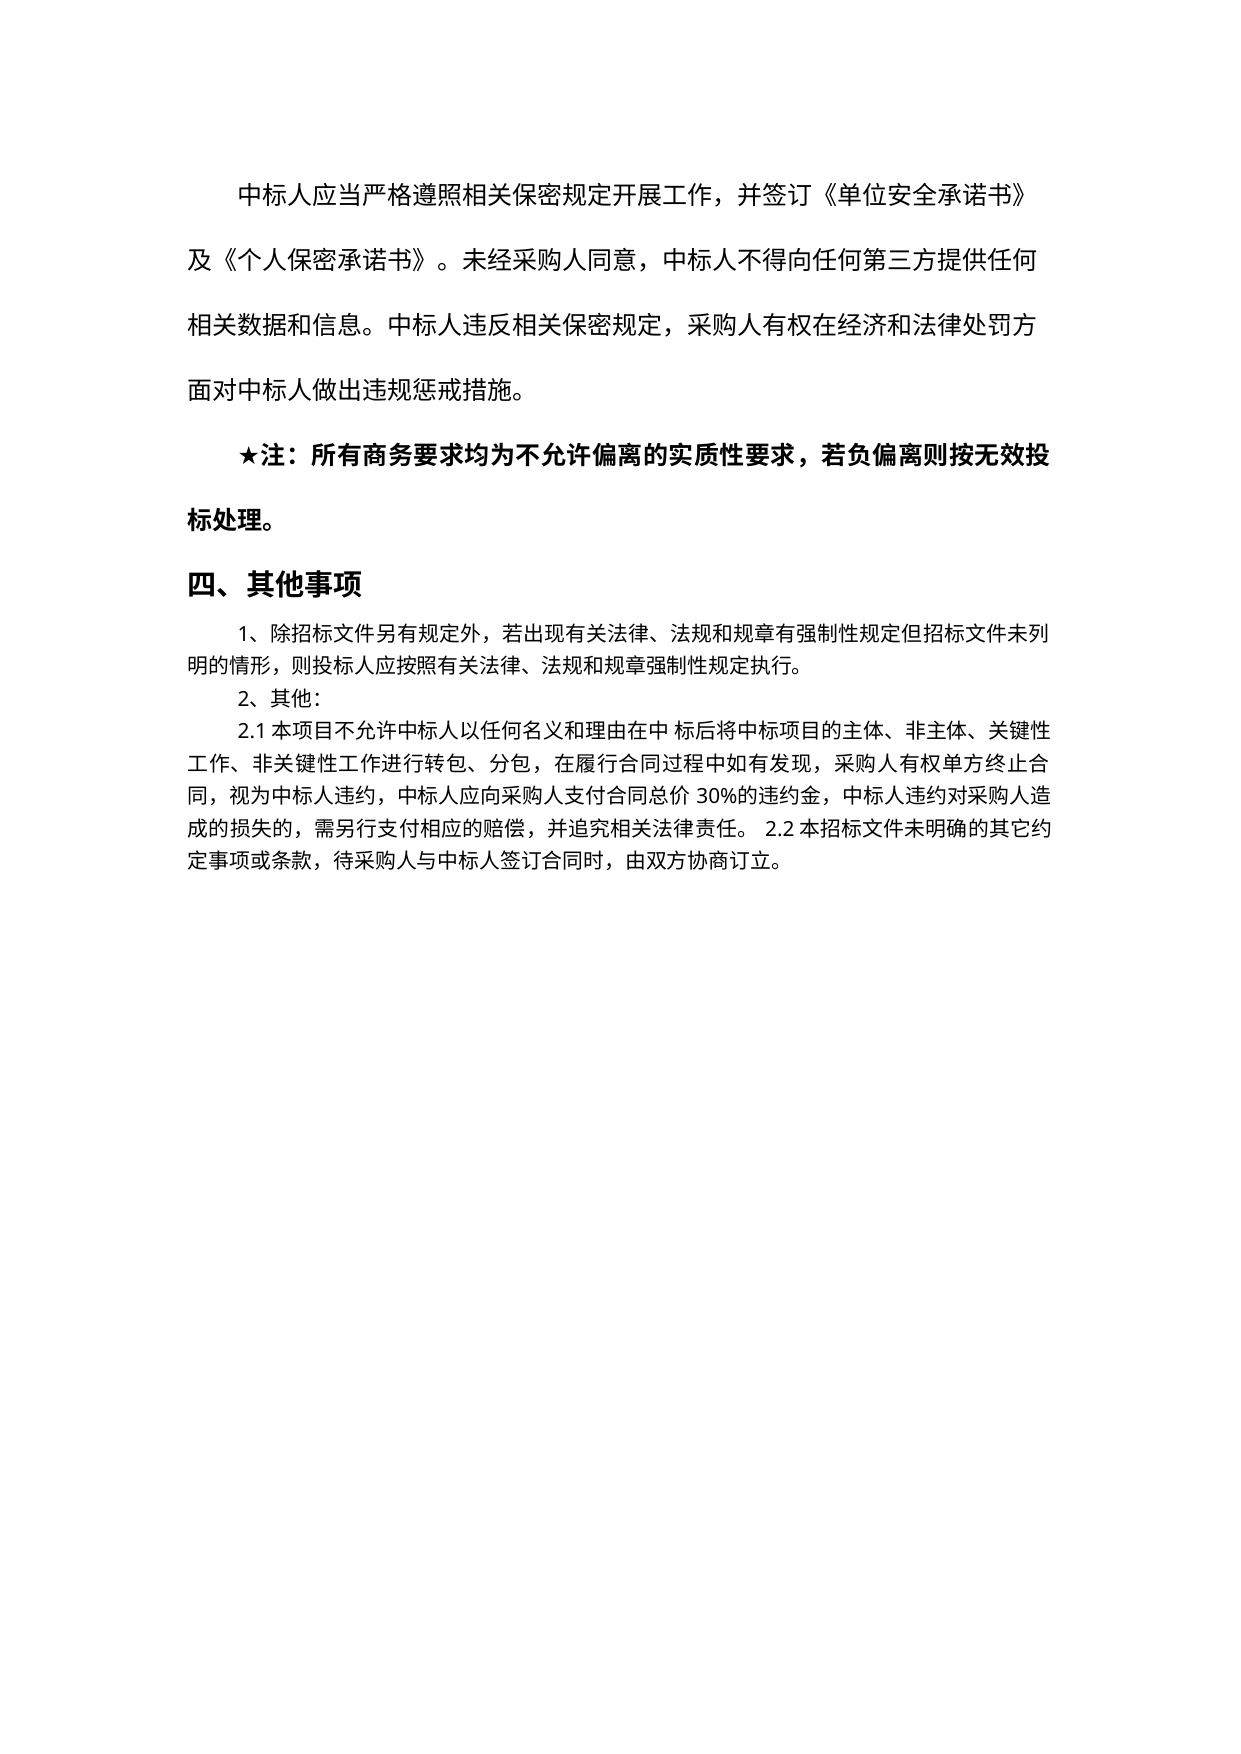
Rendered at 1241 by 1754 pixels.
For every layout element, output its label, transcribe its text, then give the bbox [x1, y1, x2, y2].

text 四、其他事项 [187, 552, 1053, 617]
text 中标人应当严格遵照相关保密规定开展工作，并签订《单位安全承诺书》及《个人保密承诺书》。未经采购人同意，中标人不得向任何第三方提供任何相关数据和信息。中标人违反相关保密规定，采购人有权在经济和法律处罚方面对中标人做出违规惩戒措施。 [187, 162, 1053, 422]
text ★注：所有商务要求均为不允许偏离的实质性要求，若负偏离则按无效投标处理。 [187, 422, 1053, 552]
text 1、除招标文件另有规定外，若出现有关法律、法规和规章有强制性规定但招标文件未列明的情形，则投标人应按照有关法律、法规和规章强制性规定执行。 [187, 617, 1053, 682]
text 2、其他： [187, 682, 1053, 714]
text 2.1本项目不允许中标人以任何名义和理由在中 标后将中标项目的主体、非主体、关键性工作、非关键性工作进行转包、分包，在履行合同过程中如有发现，采购人有权单方终止合同，视为中标人违约，中标人应向采购人支付合同总价30%的违约金，中标人违约对采购人造成的损失的，需另行支付相应的赔偿，并追究相关法律责任。 2.2本招标文件未明确的其它约定事项或条款，待采购人与中标人签订合同时，由双方协商订立。 [187, 714, 1053, 877]
